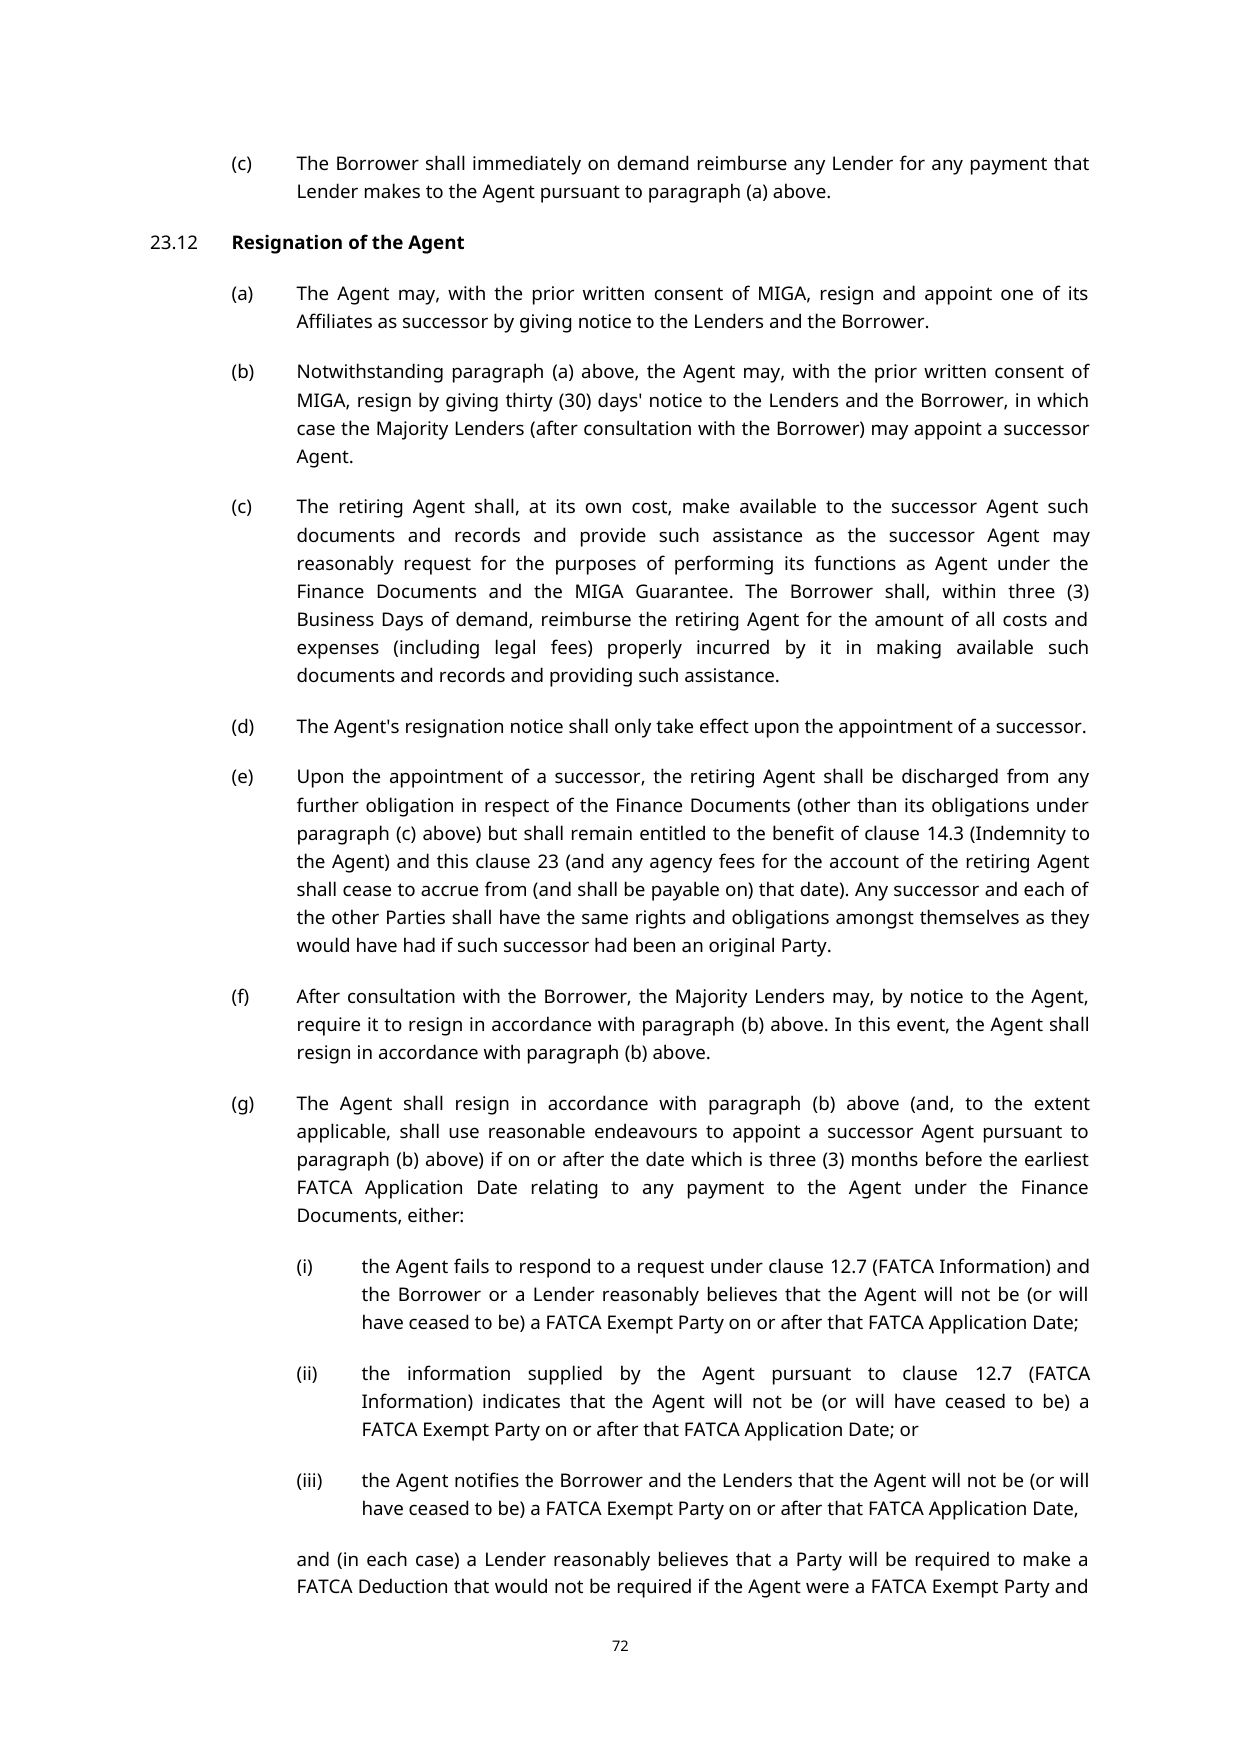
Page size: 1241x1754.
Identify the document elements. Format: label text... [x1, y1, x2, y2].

text The Agent shall resign in accordance with paragraph (b) above (and, to the extent applicable, shall use reasonable endeavours to appoint a successor Agent pursuant to paragraph (b) above) if on or after the date which is three (3) months before the earliest FATCA Application Date relating to any payment to the Agent under the Finance Documents, either: [231, 1090, 1090, 1227]
text the information supplied by the Agent pursuant to clause ‎12.7 (FATCA Information) indicates that the Agent will not be (or will have ceased to be) a FATCA Exempt Party on or after that FATCA Application Date; or [296, 1360, 1090, 1441]
text Resignation of the Agent [150, 229, 1090, 254]
text The retiring Agent shall, at its own cost, make available to the successor Agent such documents and records and provide such assistance as the successor Agent may reasonably request for the purposes of performing its functions as Agent under the Finance Documents and the MIGA Guarantee. The Borrower shall, within three (3) Business Days of demand, reimburse the retiring Agent for the amount of all costs and expenses (including legal fees) properly incurred by it in making available such documents and records and providing such assistance. [231, 494, 1090, 687]
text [296, 1546, 1090, 1599]
text Notwithstanding paragraph ‎(a) above, the Agent may, with the prior written consent of MIGA, resign by giving thirty (30) days' notice to the Lenders and the Borrower, in which case the Majority Lenders (after consultation with the Borrower) may appoint a successor Agent. [231, 359, 1090, 468]
text Upon the appointment of a successor, the retiring Agent shall be discharged from any further obligation in respect of the Finance Documents (other than its obligations under paragraph (c) above) but shall remain entitled to the benefit of clause 14.3 (Indemnity to the Agent) and this clause ‎23 (and any agency fees for the account of the retiring Agent shall cease to accrue from (and shall be payable on) that date). Any successor and each of the other Parties shall have the same rights and obligations amongst themselves as they would have had if such successor had been an original Party. [231, 764, 1090, 957]
text The Agent's resignation notice shall only take effect upon the appointment of a successor. [231, 713, 1090, 738]
text After consultation with the Borrower, the Majority Lenders may, by notice to the Agent, require it to resign in accordance with paragraph (b) above. In this event, the Agent shall resign in accordance with paragraph (b) above. [231, 983, 1090, 1064]
text The Borrower shall immediately on demand reimburse any Lender for any payment that Lender makes to the Agent pursuant to paragraph (a) above. [231, 150, 1090, 203]
text The Agent may, with the prior written consent of MIGA, resign and appoint one of its Affiliates as successor by giving notice to the Lenders and the Borrower. [231, 280, 1090, 333]
text the Agent notifies the Borrower and the Lenders that the Agent will not be (or will have ceased to be) a FATCA Exempt Party on or after that FATCA Application Date, [296, 1467, 1090, 1520]
text the Agent fails to respond to a request under clause 12.7 (FATCA Information) and the Borrower or a Lender reasonably believes that the Agent will not be (or will have ceased to be) a FATCA Exempt Party on or after that FATCA Application Date; [296, 1253, 1090, 1334]
